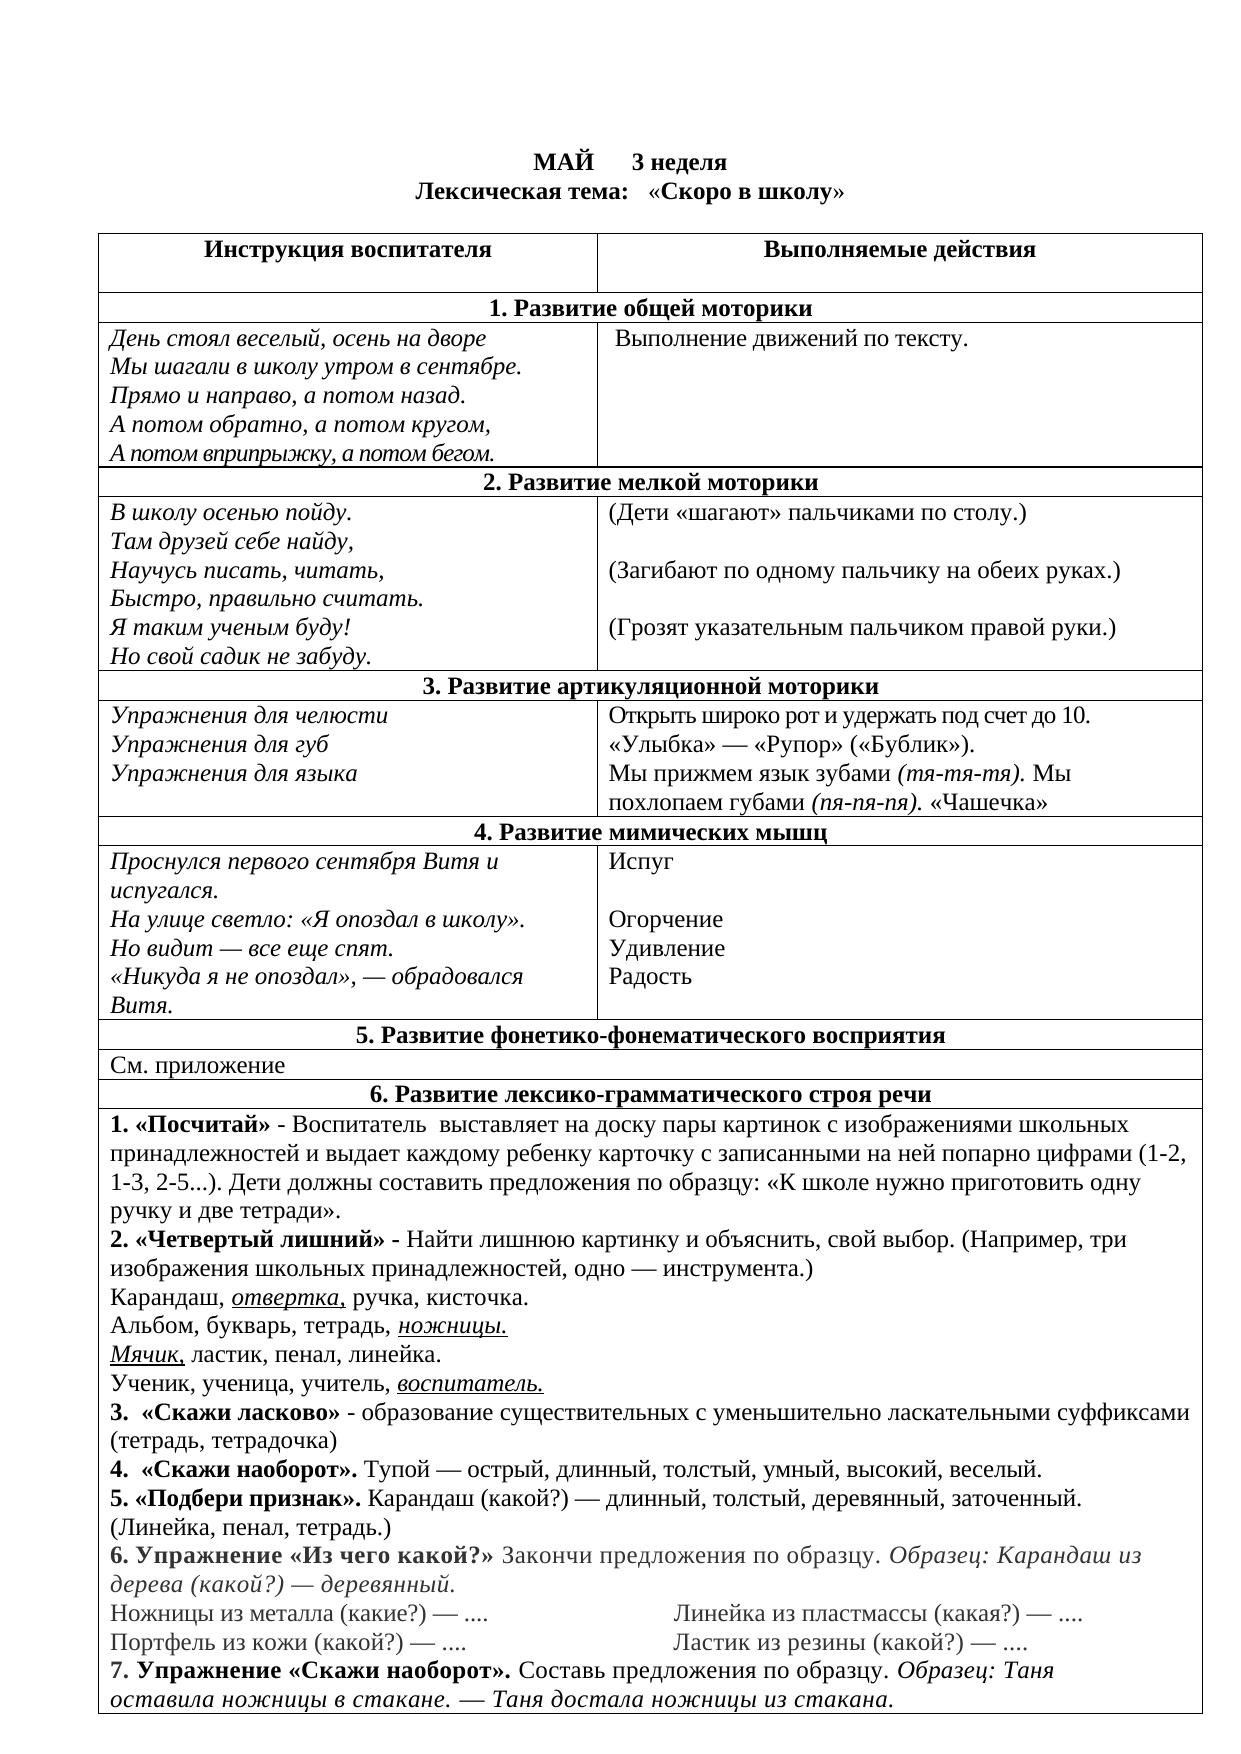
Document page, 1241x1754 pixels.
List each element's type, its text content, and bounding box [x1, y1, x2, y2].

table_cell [99, 1109, 1202, 1713]
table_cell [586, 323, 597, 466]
table_cell Выполнение движений по тексту. [598, 323, 1202, 466]
table_cell 3. Развитие артикуляционной моторики [99, 671, 1202, 699]
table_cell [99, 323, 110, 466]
table_header Инструкция воспитателя [99, 234, 597, 292]
table_cell В школу осенью пойду. Там друзей себе найду, Научусь писать, читать, Быстро, правильно считать. Я таким ученым буду! Но свой садик не забуду. [99, 497, 597, 670]
text Лексическая тема: «Скоро в школу» [110, 176, 1150, 204]
table_cell Испуг Огорчение Удивление Радость [598, 846, 1202, 1019]
table_cell Упражнения для челюсти Упражнения для губ Упражнения для языка [99, 701, 597, 816]
table_cell 4. Развитие мимических мышц [99, 817, 1202, 845]
table_cell См. приложение [99, 1050, 1202, 1078]
table_cell 2. Развитие мелкой моторики [99, 468, 1202, 496]
text МАЙ 3 неделя [110, 147, 1150, 176]
table_cell (Дети «шагают» пальчиками по столу.) (Загибают по одному пальчику на обеих руках.) (Грозят указательным пальчиком правой руки.) [598, 497, 1202, 670]
table_cell Проснулся первого сентября Витя и испугался. На улице светло: «Я опоздал в школу». Но видит — все еще спят. «Никуда я не опоздал», — обрадовался Витя. [99, 846, 597, 1019]
table_cell Открыть широко рот и удержать под счет до 10. «Улыбка» — «Рупор» («Бублик»). Мы прижмем язык зубами (тя-тя-тя). Мы похлопаем губами (пя-пя-пя). «Чашечка» [598, 701, 1202, 816]
table_header Выполняемые действия [598, 234, 1202, 292]
table_cell 1. Развитие общей моторики [99, 293, 1202, 322]
table_cell 5. Развитие фонетико-фонематического восприятия [99, 1020, 1202, 1049]
table_cell 6. Развитие лексико-грамматического строя речи [99, 1080, 1202, 1108]
